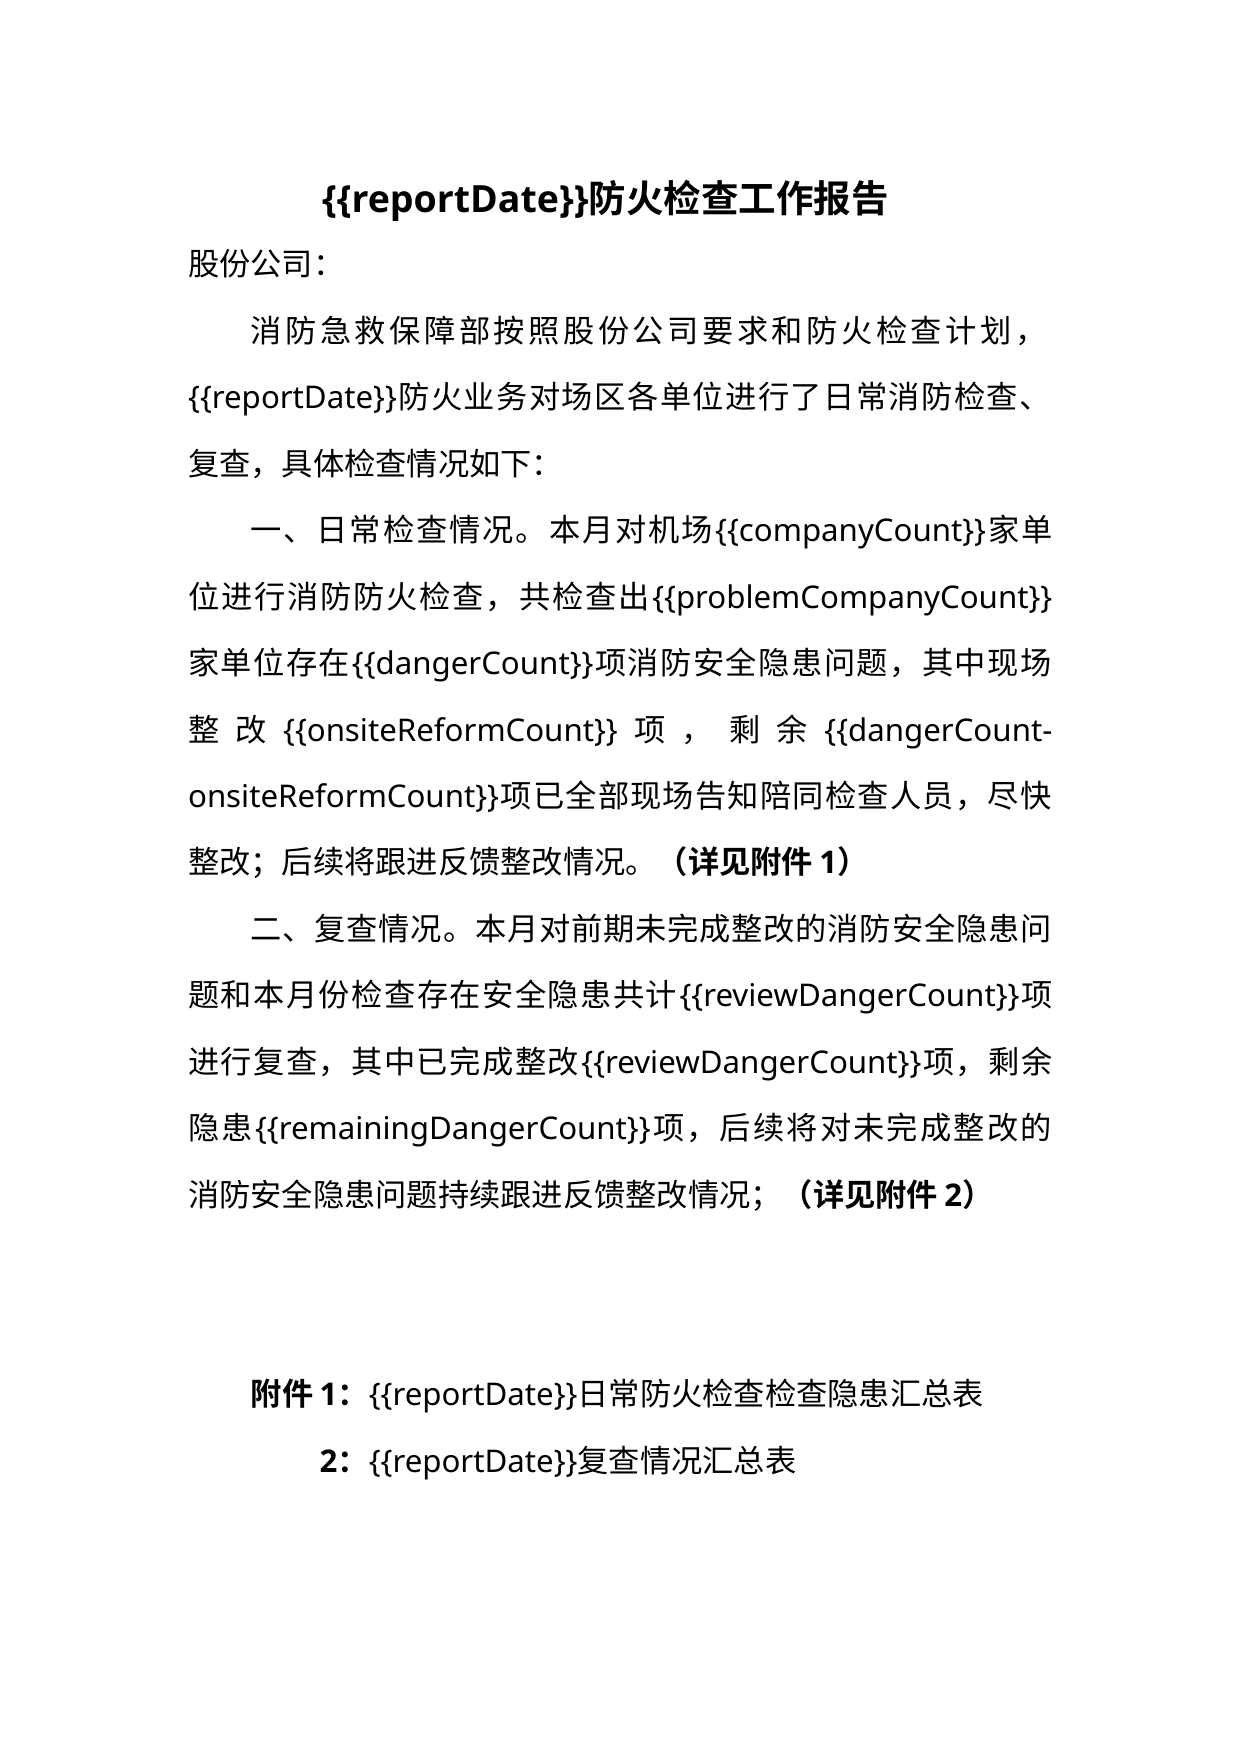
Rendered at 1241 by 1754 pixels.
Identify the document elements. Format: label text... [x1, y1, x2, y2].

list 一、日常检查情况。本月对机场{{companyCount}}家单位进行消防防火检查，共检查出{{problemCompanyCount}}家单位存在{{dangerCount}}项消防安全隐患问题，其中现场整改{{onsiteReformCount}}项，剩余{{dangerCount-onsiteReformCount}}项已全部现场告知陪同检查人员，尽快整改；后续将跟进反馈整改情况。（详见附件1） [188, 495, 1052, 893]
text {{reportDate}}防火检查工作报告 [158, 162, 1052, 229]
text 2：{{reportDate}}复查情况汇总表 [188, 1425, 1052, 1492]
list 二、复查情况。本月对前期未完成整改的消防安全隐患问题和本月份检查存在安全隐患共计{{reviewDangerCount}}项进行复查，其中已完成整改{{reviewDangerCount}}项，剩余隐患{{remainingDangerCount}}项，后续将对未完成整改的消防安全隐患问题持续跟进反馈整改情况；（详见附件2） [188, 893, 1052, 1226]
text 附件1：{{reportDate}}日常防火检查检查隐患汇总表 [188, 1359, 1052, 1425]
text 股份公司： [188, 229, 1052, 295]
text 消防急救保障部按照股份公司要求和防火检查计划，{{reportDate}}防火业务对场区各单位进行了日常消防检查、复查，具体检查情况如下： [188, 295, 1052, 495]
